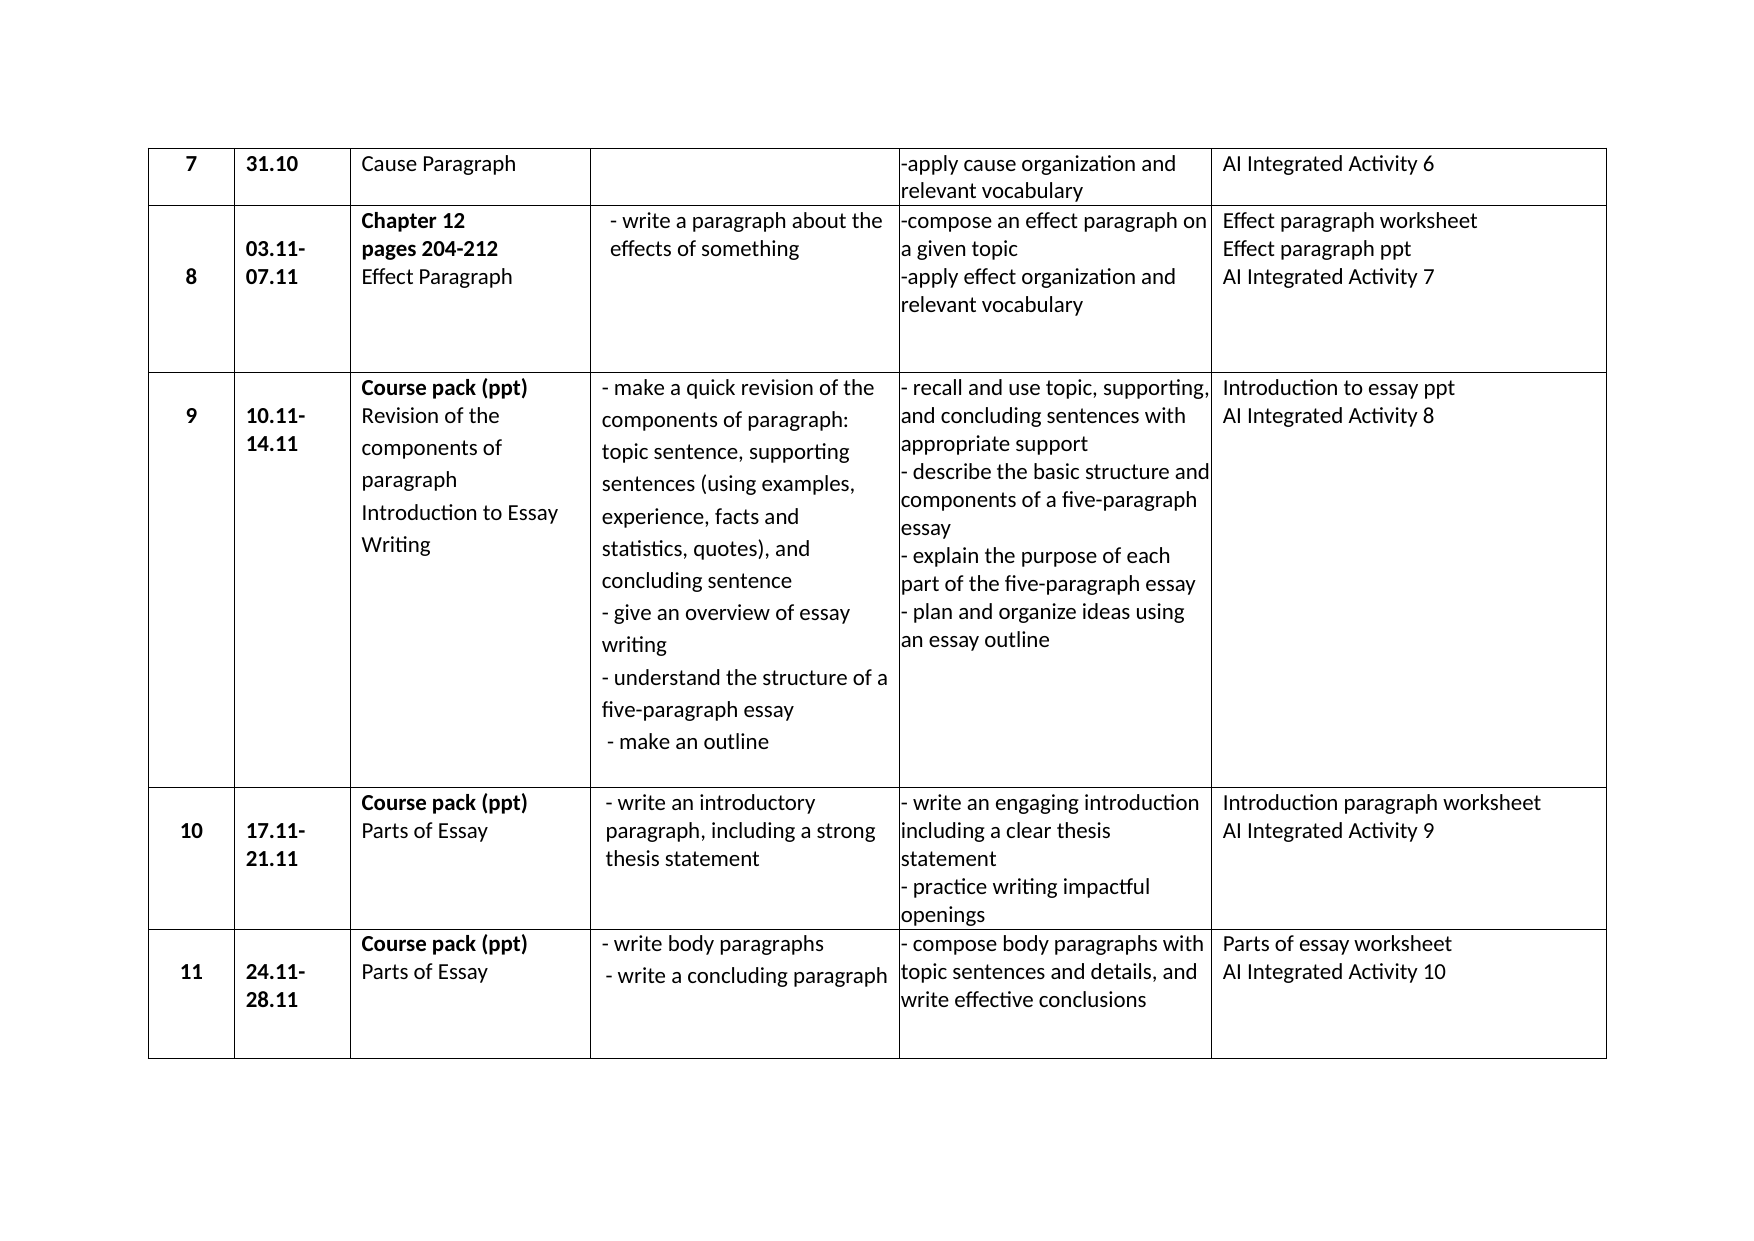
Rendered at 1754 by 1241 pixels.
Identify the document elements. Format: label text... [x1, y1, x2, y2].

table_cell Chapter 12 pages 204-212 Effect Paragraph [351, 206, 590, 372]
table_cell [900, 149, 1211, 205]
table_cell - write an introductory paragraph, including a strong thesis statement [591, 788, 899, 928]
table_cell 03.11-07.11 [235, 206, 350, 372]
table_cell 27.10-31.10 [235, 149, 350, 205]
table_cell Introduction to essay ppt AI Integrated Activity 8 [1212, 373, 1606, 787]
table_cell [1212, 149, 1606, 205]
table_cell - compose body paragraphs with topic sentences and details, and write effective conclusions [900, 930, 1211, 1058]
table_cell -compose an effect paragraph on a given topic -apply effect organization and relevant vocabulary [900, 206, 1211, 372]
table_cell - write a paragraph about the effects of something [591, 206, 899, 372]
table_cell 24.11-28.11 [235, 930, 350, 1058]
table_cell Course pack (ppt) Revision of the components of paragraph Introduction to Essay Writing [351, 373, 590, 787]
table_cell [351, 149, 590, 205]
table_cell 8 [149, 206, 234, 372]
table_cell - make a quick revision of the components of paragraph: topic sentence, supporting sentences (using examples, experience, facts and statistics, quotes), and concluding sentence - give an overview of essay writing - understand the structure of a five-paragraph essay - make an outline [591, 373, 899, 787]
table_cell 7 [149, 149, 234, 205]
table_cell 10.11-14.11 [235, 373, 350, 787]
table_cell - recall and use topic, supporting, and concluding sentences with appropriate support - describe the basic structure and components of a five-paragraph essay - explain the purpose of each part of the five-paragraph essay - plan and organize ideas using an essay outline [900, 373, 1211, 787]
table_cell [591, 149, 899, 205]
table_cell Course pack (ppt) Parts of Essay [351, 930, 590, 1058]
table_cell - write an engaging introduction including a clear thesis statement - practice writing impactful openings [900, 788, 1211, 928]
table_cell Effect paragraph worksheet Effect paragraph ppt AI Integrated Activity 7 [1212, 206, 1606, 372]
table_cell 17.11-21.11 [235, 788, 350, 928]
table_cell - write body paragraphs - write a concluding paragraph [591, 930, 899, 1058]
table_cell 10 [149, 788, 234, 928]
table_cell Introduction paragraph worksheet AI Integrated Activity 9 [1212, 788, 1606, 928]
table_cell 9 [149, 373, 234, 787]
table_cell Parts of essay worksheet AI Integrated Activity 10 [1212, 930, 1606, 1058]
table_cell 11 [149, 930, 234, 1058]
table_cell Course pack (ppt) Parts of Essay [351, 788, 590, 928]
